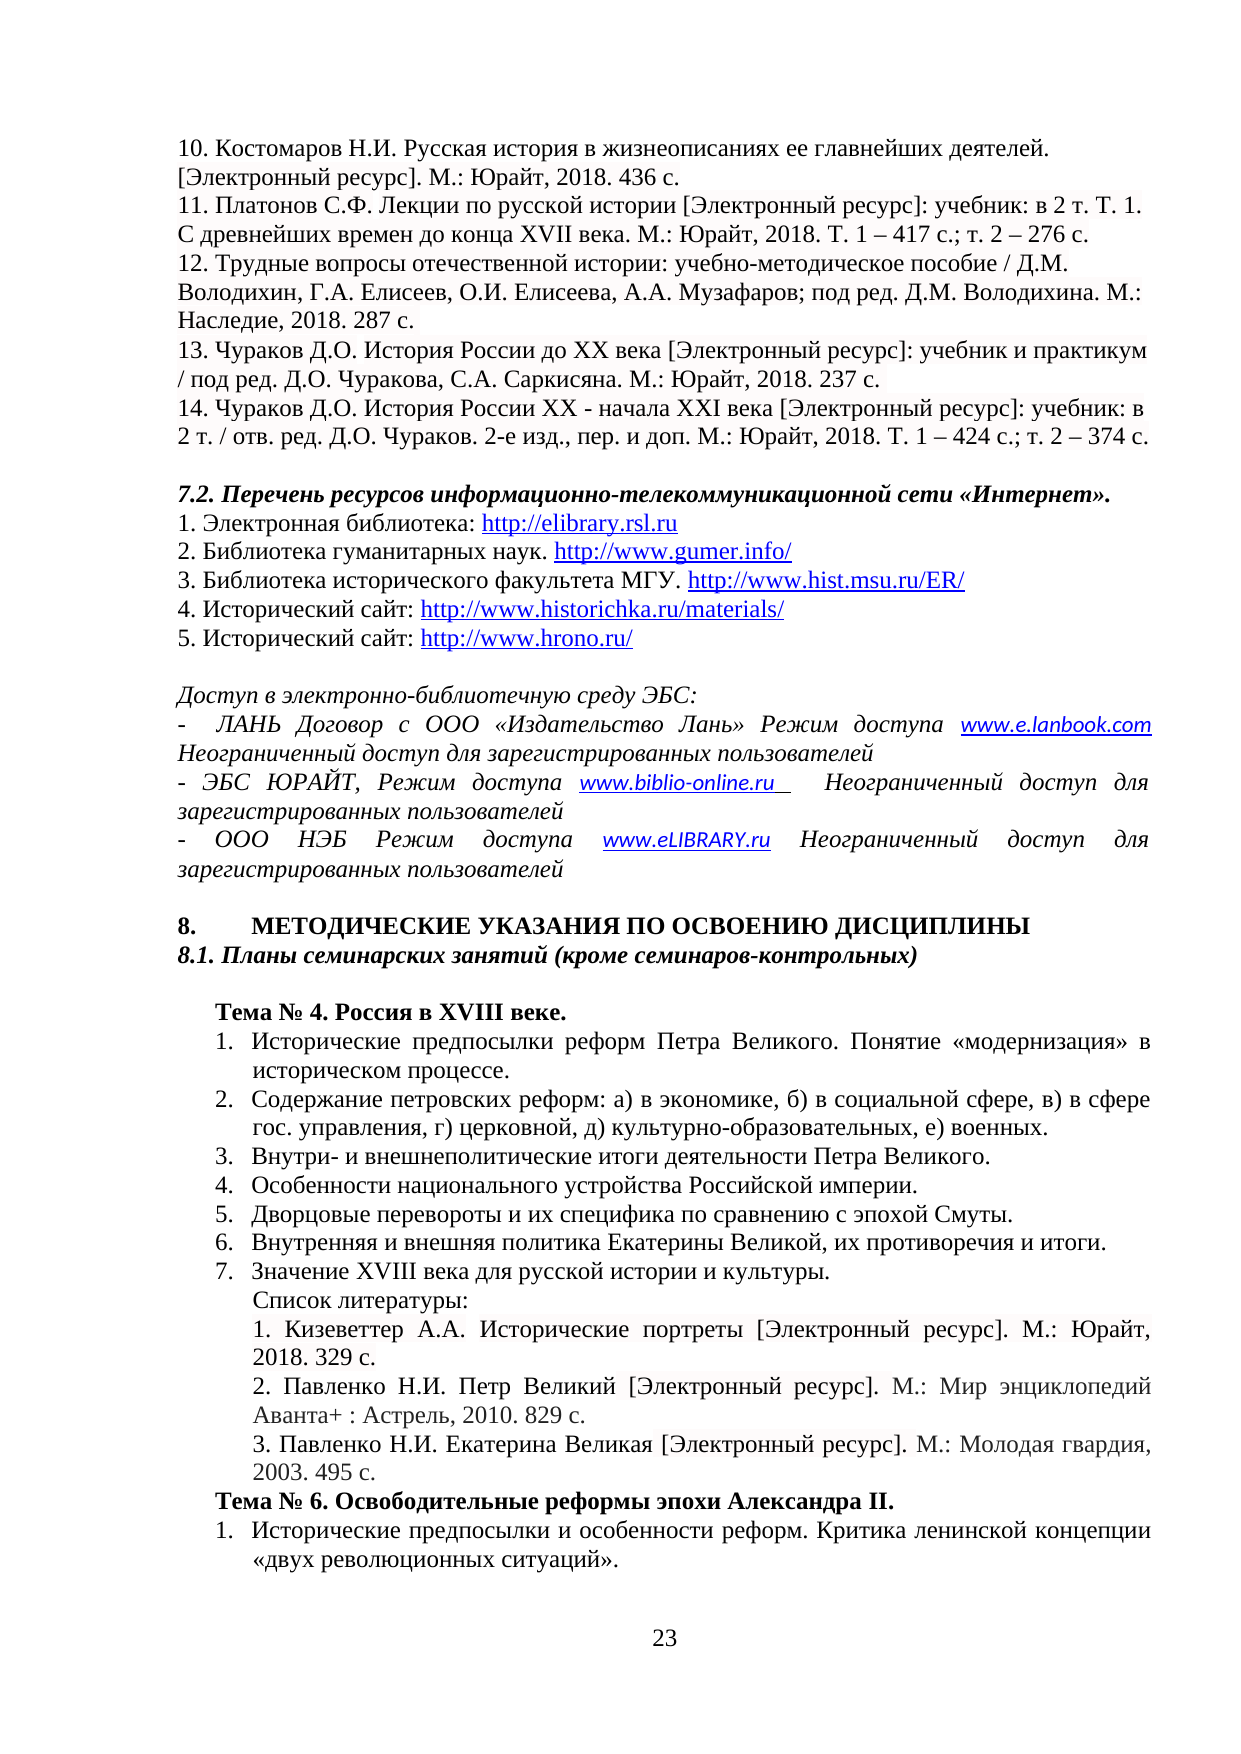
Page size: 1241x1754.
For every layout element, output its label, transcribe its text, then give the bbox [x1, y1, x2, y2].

list Значение XVIII века для русской истории и культуры. [215, 1256, 1152, 1285]
text 3. Библиотека исторического факультета МГУ. http://www.hist.msu.ru/ER/ [177, 565, 1152, 594]
list Внутри- и внешнеполитические итоги деятельности Петра Великого. [215, 1141, 1152, 1170]
text - ЭБС ЮРАЙТ, Режим доступа www.biblio-online.ru Неограниченный доступ для зарегистрированных пользователей [177, 767, 1152, 824]
text 5. Исторический сайт: http://www.hrono.ru/ [177, 623, 1152, 651]
list Список литературы: [252, 1285, 1152, 1314]
text 2. Библиотека гуманитарных наук. http://www.gumer.info/ [177, 536, 1152, 565]
text 10. Костомаров Н.И. Русская история в жизнеописаниях ее главнейших деятелей. [Электронный ресурс]. М.: Юрайт, 2018. 436 с. [177, 133, 1152, 190]
text 4. Исторический сайт: http://www.historichka.ru/materials/ [177, 594, 1152, 623]
text 12. Трудные вопросы отечественной истории: учебно-методическое пособие / Д.М. Володихин, Г.А. Елисеев, О.И. Елисеева, А.А. Музафаров; под ред. Д.М. Володихина. М.: Наследие, 2018. 287 с. [420, 248, 1152, 335]
list 3. Павленко Н.И. Екатерина Великая [Электронный ресурс]. М.: Молодая гвардия, 2003. 495 с. [252, 1429, 1152, 1486]
list Особенности национального устройства Российской империи. [215, 1170, 1152, 1199]
list 2. Павленко Н.И. Петр Великий [Электронный ресурс]. М.: Мир энциклопедий Аванта+ : Астрель, 2010. 829 с. [252, 1371, 1152, 1429]
text 13. Чураков Д.О. История России до XX века [Электронный ресурс]: учебник и практикум / под ред. Д.О. Чуракова, С.А. Саркисяна. М.: Юрайт, 2018. 237 с. [887, 335, 1152, 393]
list Внутренняя и внешняя политика Екатерины Великой, их противоречия и итоги. [215, 1227, 1152, 1256]
text 1. Электронная библиотека: http://elibrary.rsl.ru [177, 508, 1152, 536]
text Тема № 4. Россия в XVIII веке. [215, 997, 1152, 1026]
list Исторические предпосылки реформ Петра Великого. Понятие «модернизация» в историческом процессе. [215, 1026, 1152, 1084]
text Тема № 6. Освободительные реформы эпохи Александра II. [215, 1486, 1152, 1515]
list 1. Кизеветтер А.А. Исторические портреты [Электронный ресурс]. М.: Юрайт, 2018. 329 с. [252, 1314, 1152, 1371]
list Содержание петровских реформ: а) в экономике, б) в социальной сфере, в) в сфере гос. управления, г) церковной, д) культурно-образовательных, е) военных. [215, 1084, 1152, 1141]
text 8.1. Планы семинарских занятий (кроме семинаров-контрольных) [177, 940, 1152, 969]
list Дворцовые перевороты и их специфика по сравнению с эпохой Смуты. [215, 1199, 1152, 1227]
text Доступ в электронно-библиотечную среду ЭБС: [177, 680, 1152, 709]
list Исторические предпосылки и особенности реформ. Критика ленинской концепции «двух революционных ситуаций». [215, 1515, 1152, 1572]
text 7.2. Перечень ресурсов информационно-телекоммуникационной сети «Интернет». [177, 479, 1152, 508]
text - ЛАНЬ Договор с ООО «Издательство Лань» Режим доступа www.e.lanbook.com Неограниченный доступ для зарегистрированных пользователей [177, 709, 1152, 767]
text - ООО НЭБ Режим доступа www.eLIBRARY.ru Неограниченный доступ для зарегистрированных пользователей [177, 824, 1152, 882]
text 8. МЕТОДИЧЕСКИЕ УКАЗАНИЯ ПО ОСВОЕНИЮ ДИСЦИПЛИНЫ [177, 911, 1152, 940]
